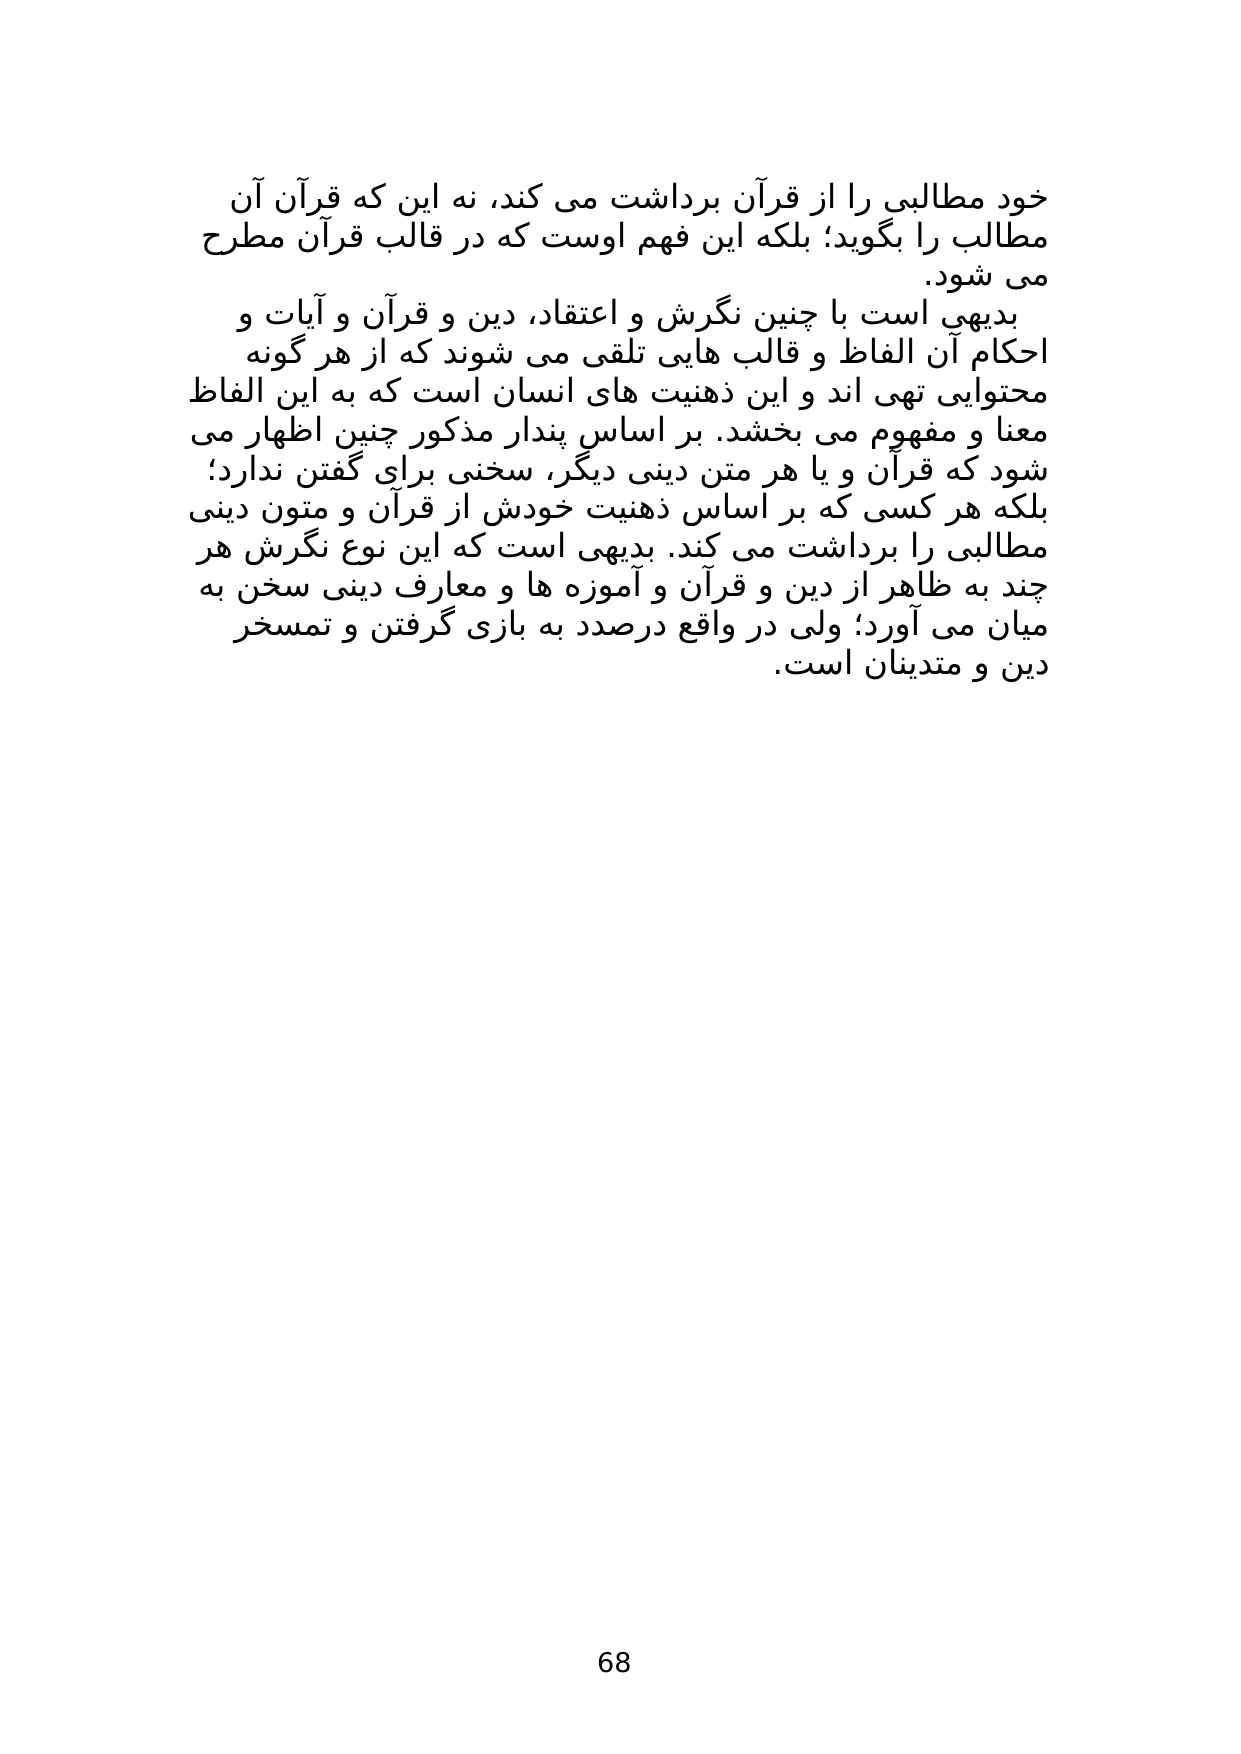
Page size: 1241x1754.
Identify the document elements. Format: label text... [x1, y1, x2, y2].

text بديهى است با چنين نگرش و اعتقاد، دين و قرآن و آيات و احکام آن الفاظ و قالب هايى تلقى مى شوند که از هر گونه محتوايى تهى اند و اين ذهنيت هاى انسان است که به اين الفاظ معنا و مفهوم مى بخشد. بر اساس پندار مذکور چنين اظهار مى شود که قرآن و يا هر متن دينى ديگر، سخنى براى گفتن ندارد؛ بلکه هر کسى که بر اساس ذهنيت خودش از قرآن و متون دينى مطالبى را برداشت مى کند. بديهى است که اين نوع نگرش هر چند به ظاهر از دين و قرآن و آموزه ها و معارف دينى سخن به ميان مى آورد؛ ولى در واقع درصدد به بازى گرفتن و تمسخر دين و متدينان است. [178, 294, 1050, 682]
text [178, 177, 1050, 294]
